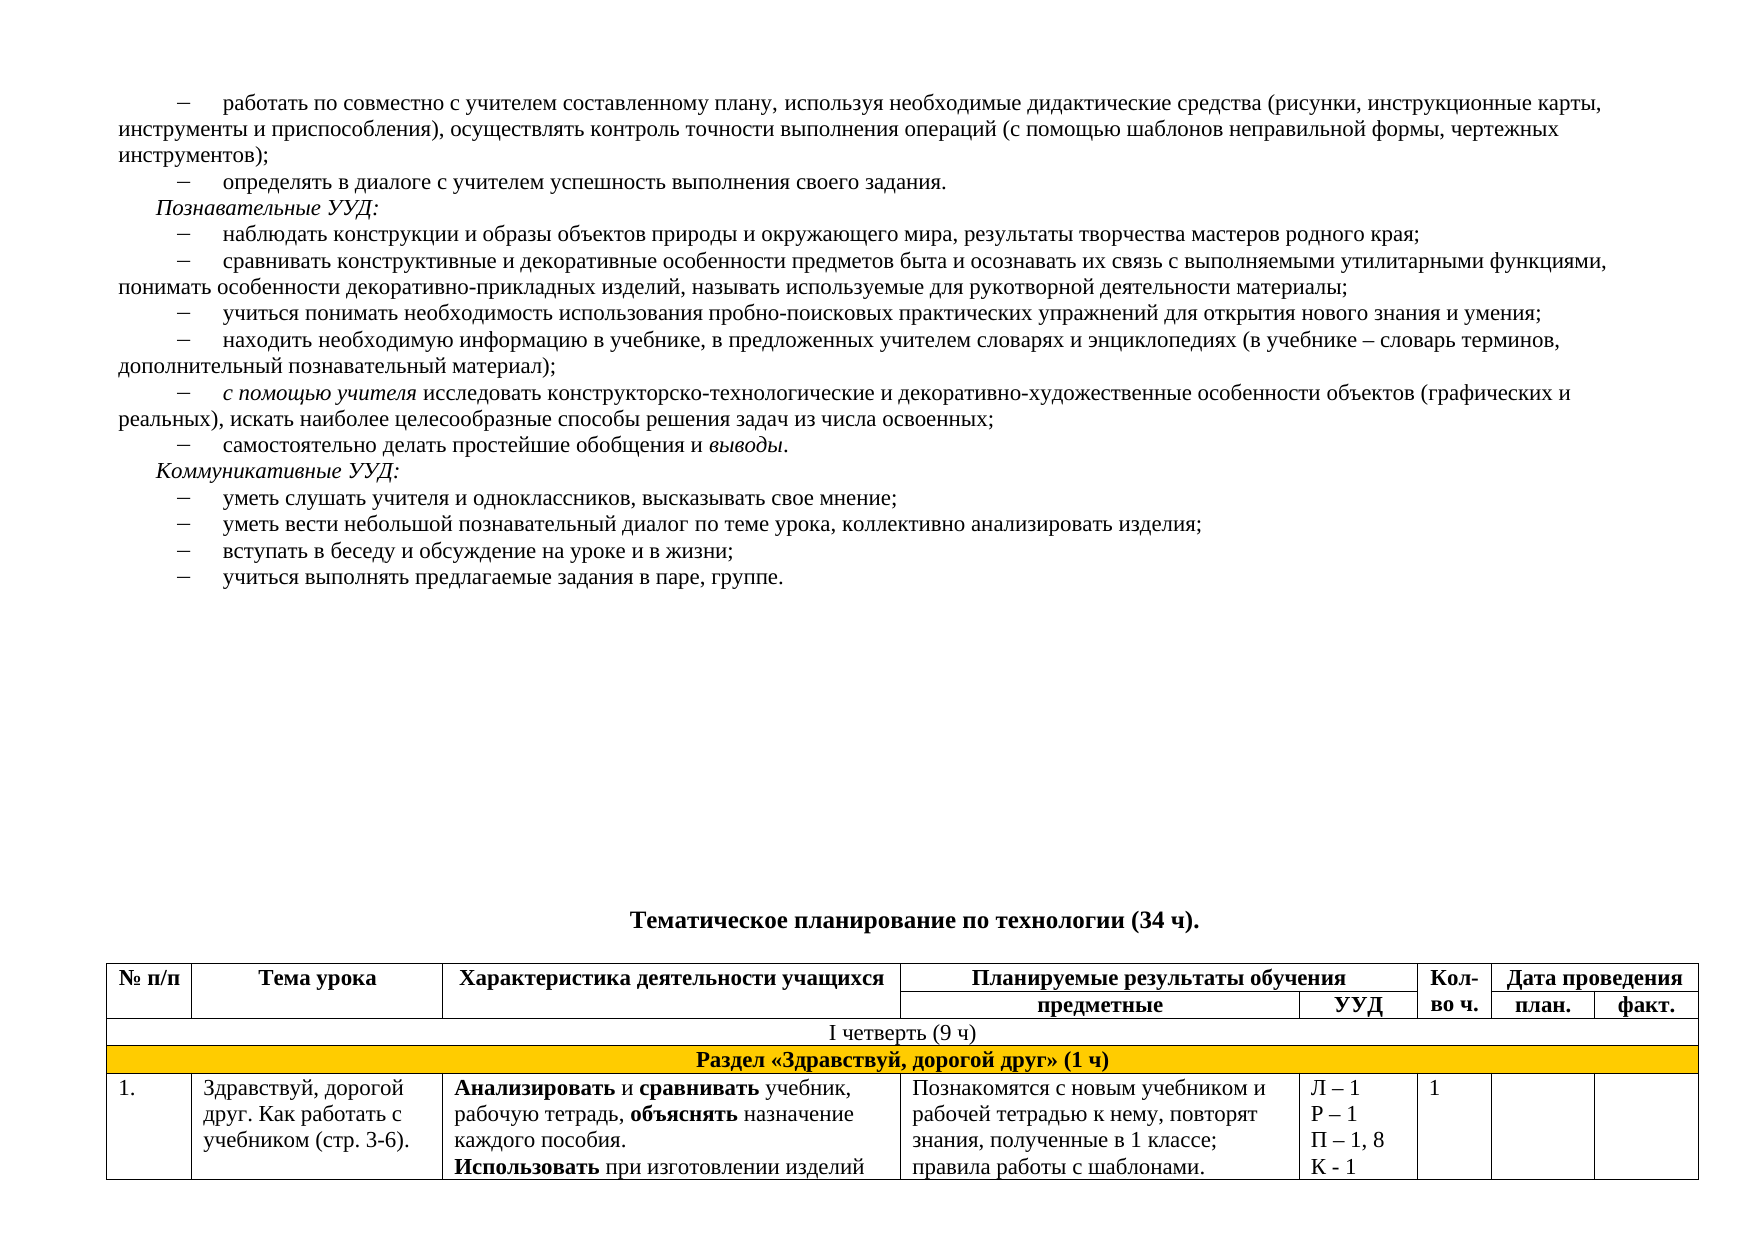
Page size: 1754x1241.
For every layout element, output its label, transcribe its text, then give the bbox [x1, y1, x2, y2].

table_cell 1. [107, 1074, 191, 1179]
table_cell факт. [1595, 992, 1698, 1018]
text Коммуникативные УУД: [118, 458, 1636, 484]
table_header Дата проведения [1492, 964, 1698, 991]
table_cell 1 [1418, 1074, 1491, 1179]
table_cell план. [1492, 992, 1594, 1018]
list с помощью учителя исследовать конструкторско-технологические и декоративно-художественные особенности объектов (графических и реальных), искать наиболее целесообразные способы решения задач из числа освоенных; [118, 378, 1636, 431]
list находить необходимую информацию в учебнике, в предложенных учителем словарях и энциклопедиях (в учебнике – словарь терминов, дополнительный познавательный материал); [118, 326, 1636, 378]
table_cell Раздел «Здравствуй, дорогой друг» (1 ч) [107, 1046, 1698, 1073]
table_header Планируемые результаты обучения [901, 964, 1417, 991]
list учиться выполнять предлагаемые задания в паре, группе. [118, 563, 1636, 589]
table_header Кол-во ч. [1418, 964, 1491, 1018]
table_header Тема урока [192, 964, 442, 1018]
table_cell Ι четверть (9 ч) [107, 1019, 1698, 1045]
list уметь слушать учителя и одноклассников, высказывать свое мнение; [118, 484, 1636, 510]
list определять в диалоге с учителем успешность выполнения своего задания. [118, 168, 1636, 194]
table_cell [443, 1074, 900, 1179]
table_cell предметные [901, 992, 1299, 1018]
table_cell УУД [1300, 992, 1417, 1018]
list самостоятельно делать простейшие обобщения и выводы. [118, 431, 1636, 458]
list Тематическое планирование по технологии (34 ч). [193, 906, 1636, 934]
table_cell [192, 1074, 442, 1179]
table_header Характеристика деятельности учащихся [443, 964, 900, 1018]
list наблюдать конструкции и образы объектов природы и окружающего мира, результаты творчества мастеров родного края; [118, 220, 1636, 247]
list вступать в беседу и обсуждение на уроке и в жизни; [118, 537, 1636, 563]
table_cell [901, 1074, 1299, 1179]
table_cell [1300, 1074, 1417, 1179]
list сравнивать конструктивные и декоративные особенности предметов быта и осознавать их связь с выполняемыми утилитарными функциями, понимать особенности декоративно-прикладных изделий, называть используемые для рукотворной деятельности материалы; [118, 247, 1636, 299]
list работать по совместно с учителем составленному плану, используя необходимые дидактические средства (рисунки, инструкционные карты, инструменты и приспособления), осуществлять контроль точности выполнения операций (с помощью шаблонов неправильной формы, чертежных инструментов); [118, 89, 1636, 168]
table_cell [1595, 1074, 1698, 1179]
list уметь вести небольшой познавательный диалог по теме урока, коллективно анализировать изделия; [118, 510, 1636, 537]
table_header № п/п [107, 964, 191, 1018]
text Познавательные УУД: [118, 194, 1636, 220]
table_cell [1492, 1074, 1594, 1179]
list учиться понимать необходимость использования пробно-поисковых практических упражнений для открытия нового знания и умения; [118, 299, 1636, 326]
